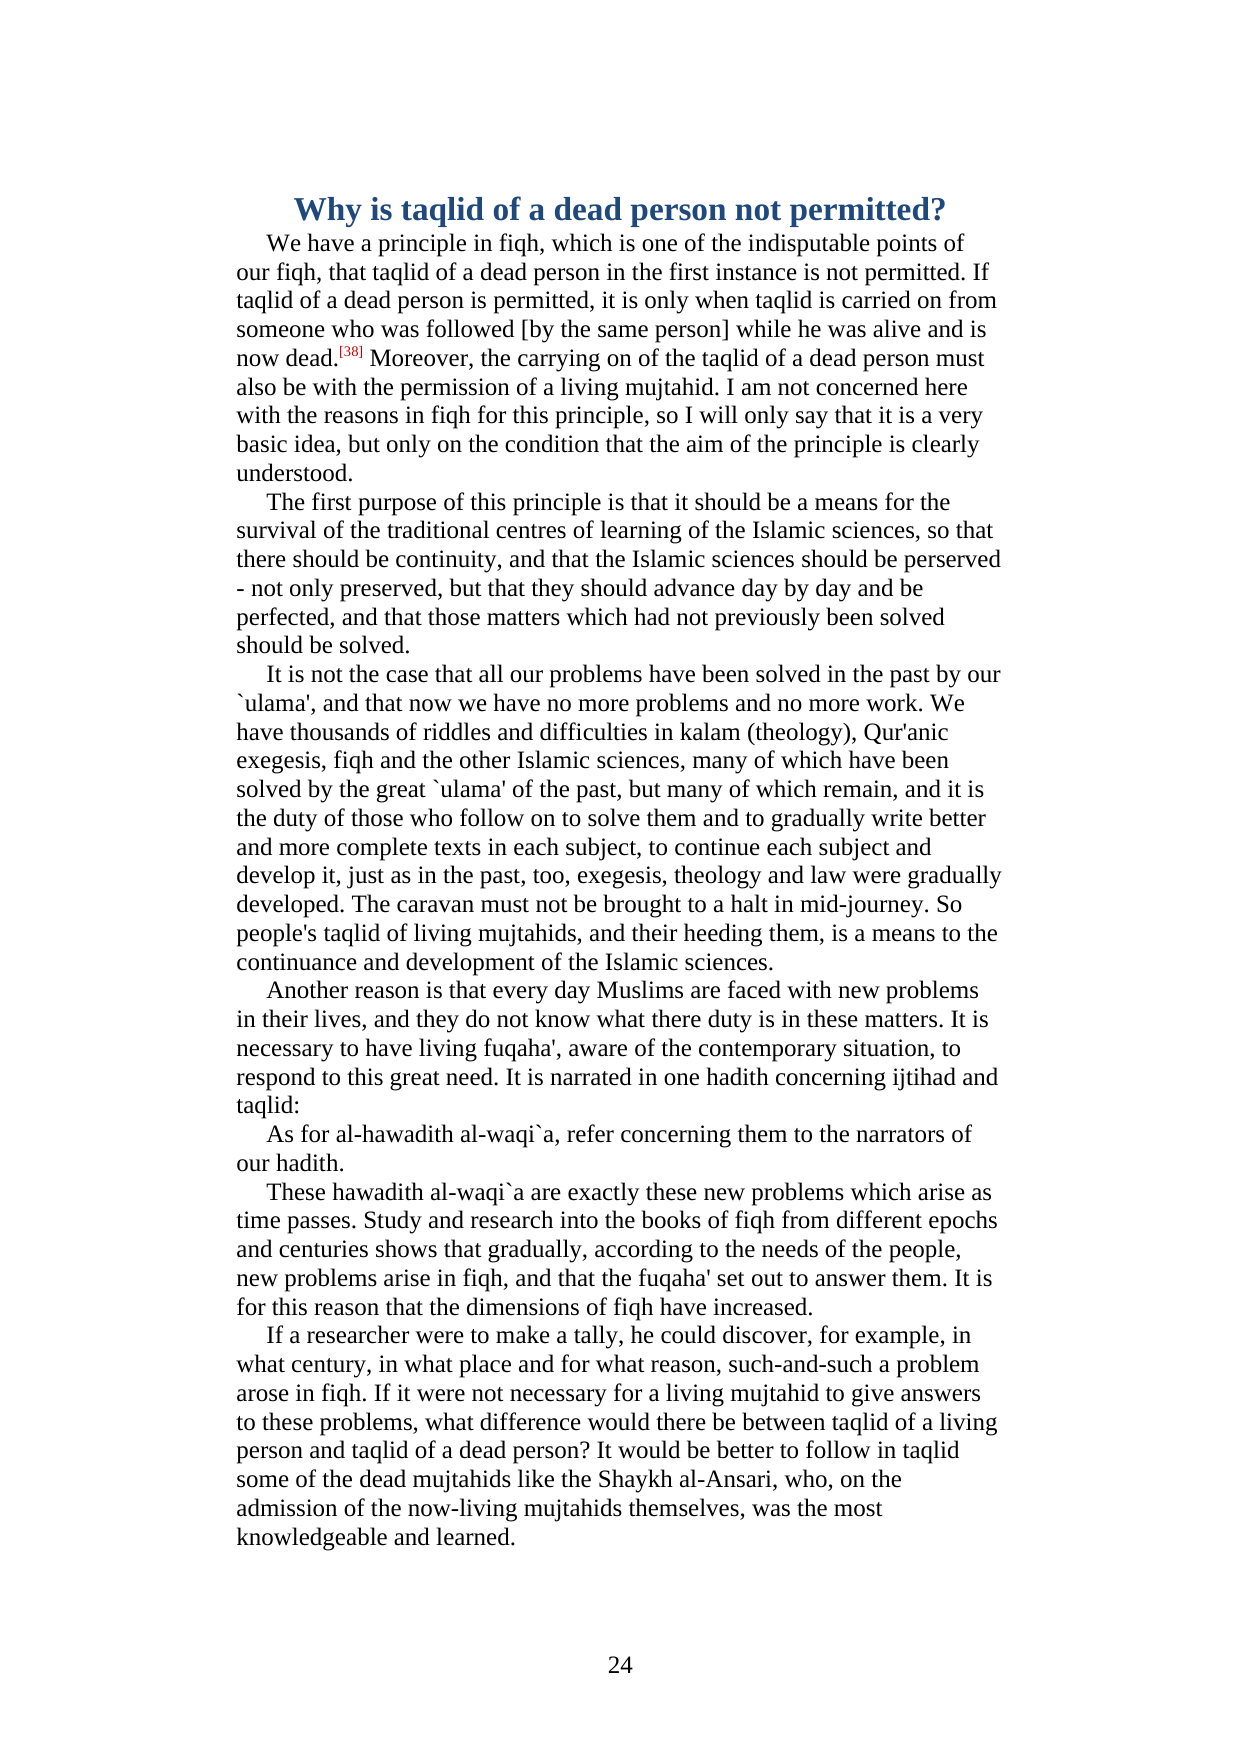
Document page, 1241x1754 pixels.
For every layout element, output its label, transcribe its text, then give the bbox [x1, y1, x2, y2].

text We have a principle in fiqh, which is one of the indisputable points of our fiqh, that taqlid of a dead person in the first instance is not permitted. If taqlid of a dead person is permitted, it is only when taqlid is carried on from someone who was followed [by the same person] while he was alive and is now dead.[38] Moreover, the carrying on of the taqlid of a dead person must also be with the permission of a living mujtahid. I am not concerned here with the reasons in fiqh for this principle, so I will only say that it is a very basic idea, but only on the condition that the aim of the principle is clearly understood. [236, 228, 1004, 487]
subtitle Why is taqlid of a dead person not permitted? [236, 190, 1004, 228]
text As for al-hawadith al-waqi`a, refer concerning them to the narrators of our hadith. [236, 1119, 1004, 1177]
text These hawadith al-waqi`a are exactly these new problems which arise as time passes. Study and research into the books of fiqh from different epochs and centuries shows that gradually, according to the needs of the people, new problems arise in fiqh, and that the fuqaha' set out to answer them. It is for this reason that the dimensions of fiqh have increased. [236, 1177, 1004, 1321]
text If a researcher were to make a tally, he could discover, for example, in what century, in what place and for what reason, such-and-such a problem arose in fiqh. If it were not necessary for a living mujtahid to give answers to these problems, what difference would there be between taqlid of a living person and taqlid of a dead person? It would be better to follow in taqlid some of the dead mujtahids like the Shaykh al-Ansari, who, on the admission of the now-living mujtahids themselves, was the most knowledgeable and learned. [236, 1321, 1004, 1551]
text Another reason is that every day Muslims are faced with new problems in their lives, and they do not know what there duty is in these matters. It is necessary to have living fuqaha', aware of the contemporary situation, to respond to this great need. It is narrated in one hadith concerning ijtihad and taqlid: [236, 976, 1004, 1119]
text It is not the case that all our problems have been solved in the past by our `ulama', and that now we have no more problems and no more work. We have thousands of riddles and difficulties in kalam (theology), Qur'anic exegesis, fiqh and the other Islamic sciences, many of which have been solved by the great `ulama' of the past, but many of which remain, and it is the duty of those who follow on to solve them and to gradually write better and more complete texts in each subject, to continue each subject and develop it, just as in the past, too, exegesis, theology and law were gradually developed. The caravan must not be brought to a halt in mid-journey. So people's taqlid of living mujtahids, and their heeding them, is a means to the continuance and development of the Islamic sciences. [236, 659, 1004, 976]
text The first purpose of this principle is that it should be a means for the survival of the traditional centres of learning of the Islamic sciences, so that there should be continuity, and that the Islamic sciences should be perserved - not only preserved, but that they should advance day by day and be perfected, and that those matters which had not previously been solved should be solved. [236, 487, 1004, 659]
